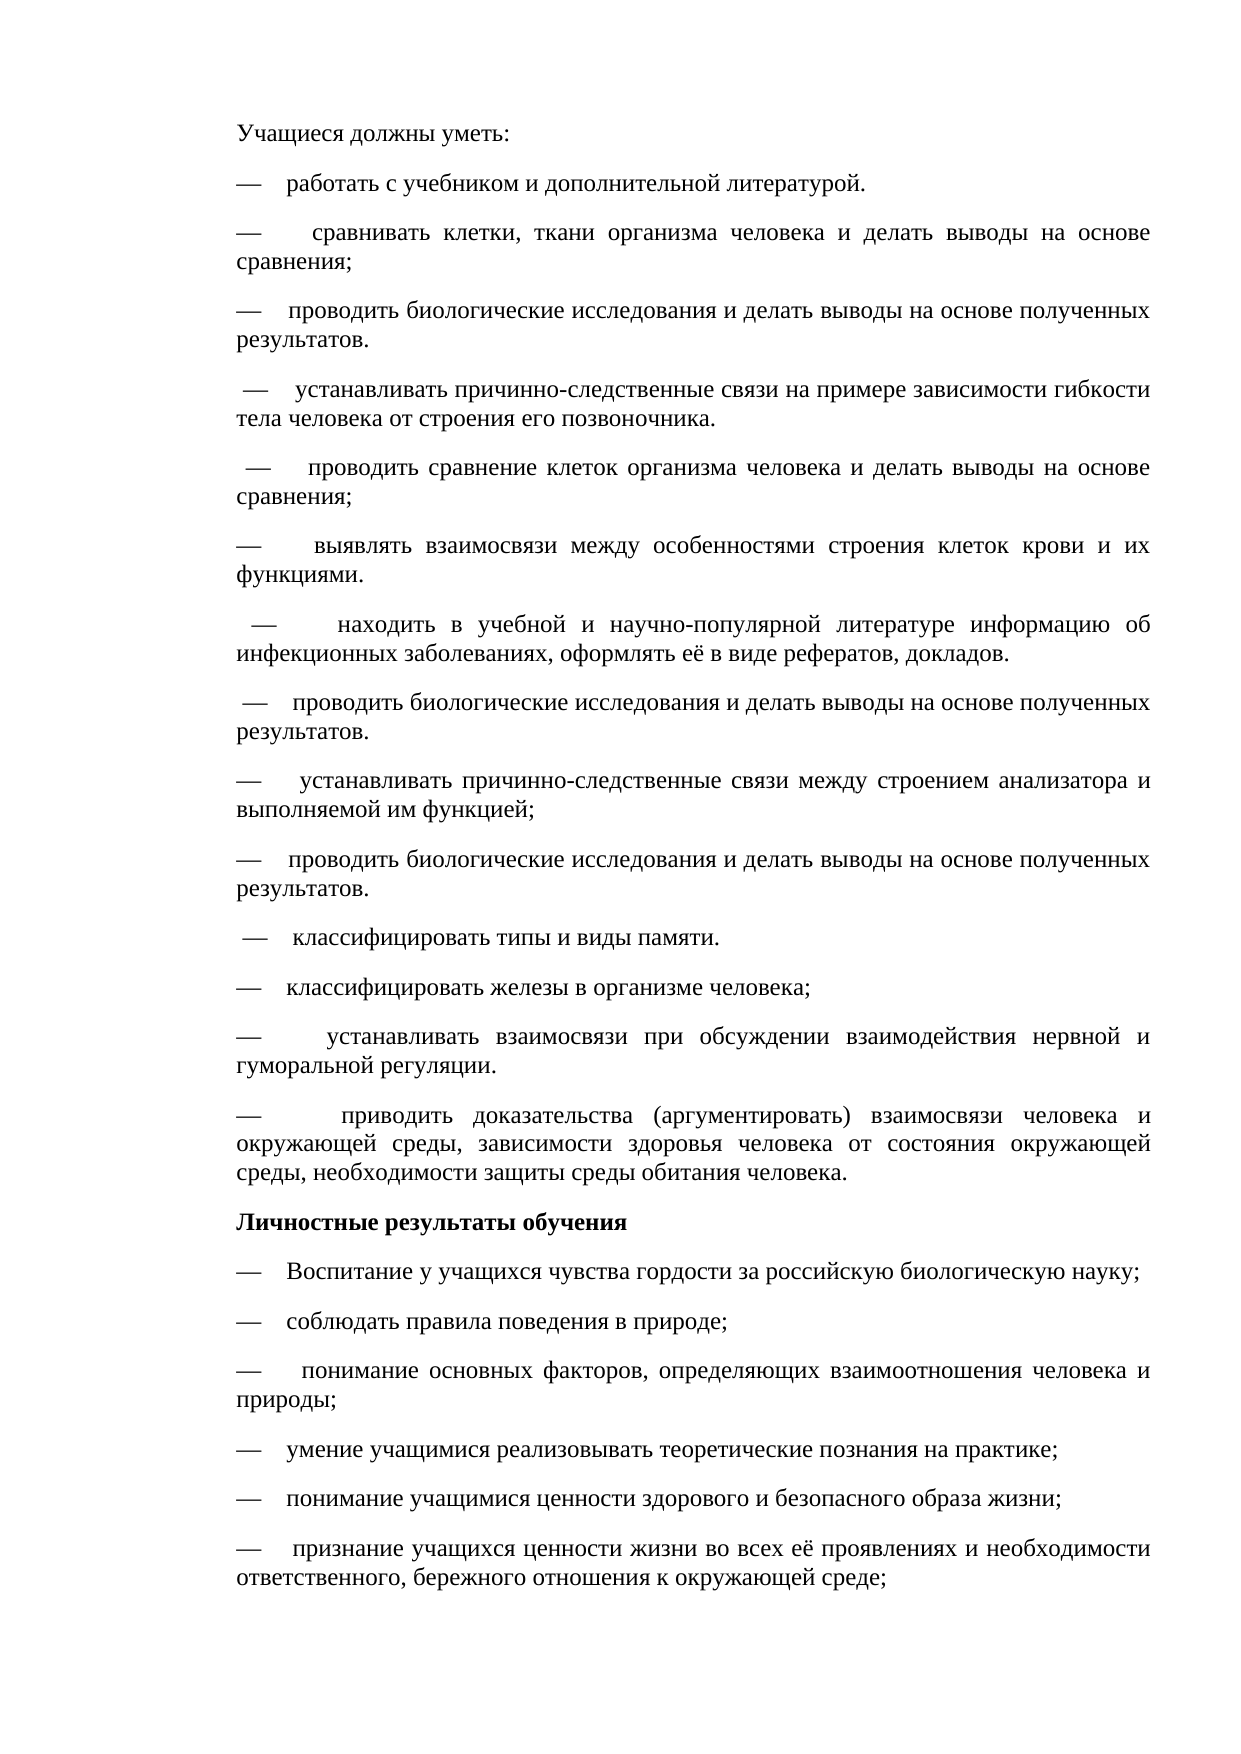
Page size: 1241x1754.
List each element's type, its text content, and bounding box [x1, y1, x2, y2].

text — Воспитание у учащихся чувства гордости за российскую биологическую науку; [236, 1256, 1152, 1285]
text — понимание учащимися ценности здорового и безопасного образа жизни; [236, 1483, 1152, 1512]
text — находить в учебной и научно-популярной литературе информацию об инфекционных заболеваниях, оформлять её в виде рефератов, докладов. [236, 609, 1152, 666]
text — устанавливать причинно-следственные связи на примере зависимости гибкости тела человека от строения его позвоночника. [236, 374, 1152, 431]
text — работать с учебником и дополнительной литературой. [236, 168, 1152, 196]
text — признание учащихся ценности жизни во всех её проявлениях и необходимости ответственного, бережного отношения к окружающей среде; [236, 1533, 1152, 1591]
text — выявлять взаимосвязи между особенностями строения клеток крови и их функциями. [236, 531, 1152, 588]
text Личностные результаты обучения [236, 1207, 1152, 1236]
text — понимание основных факторов, определяющих взаимоотношения человека и природы; [236, 1356, 1152, 1413]
text — приводить доказательства (аргументировать) взаимосвязи человека и окружающей среды, зависимости здоровья человека от состояния окружающей среды, необходимости защиты среды обитания человека. [236, 1100, 1152, 1186]
text — соблюдать правила поведения в природе; [236, 1306, 1152, 1335]
text — умение учащимися реализовывать теоретические познания на практике; [236, 1434, 1152, 1463]
text — устанавливать причинно-следственные связи между строением анализатора и выполняемой им функцией; [236, 766, 1152, 823]
text — устанавливать взаимосвязи при обсуждении взаимодействия нервной и гуморальной регуляции. [236, 1021, 1152, 1079]
text Учащиеся должны уметь: [236, 118, 1152, 147]
text — сравнивать клетки, ткани организма человека и делать выводы на основе сравнения; [236, 217, 1152, 275]
text — классифицировать железы в организме человека; [236, 972, 1152, 1001]
text — проводить биологические исследования и делать выводы на основе полученных результатов. [236, 296, 1152, 353]
text — проводить биологические исследования и делать выводы на основе полученных результатов. [236, 687, 1152, 745]
text — классифицировать типы и виды памяти. [236, 922, 1152, 951]
text — проводить биологические исследования и делать выводы на основе полученных результатов. [236, 844, 1152, 901]
text — проводить сравнение клеток организма человека и делать выводы на основе сравнения; [236, 452, 1152, 510]
